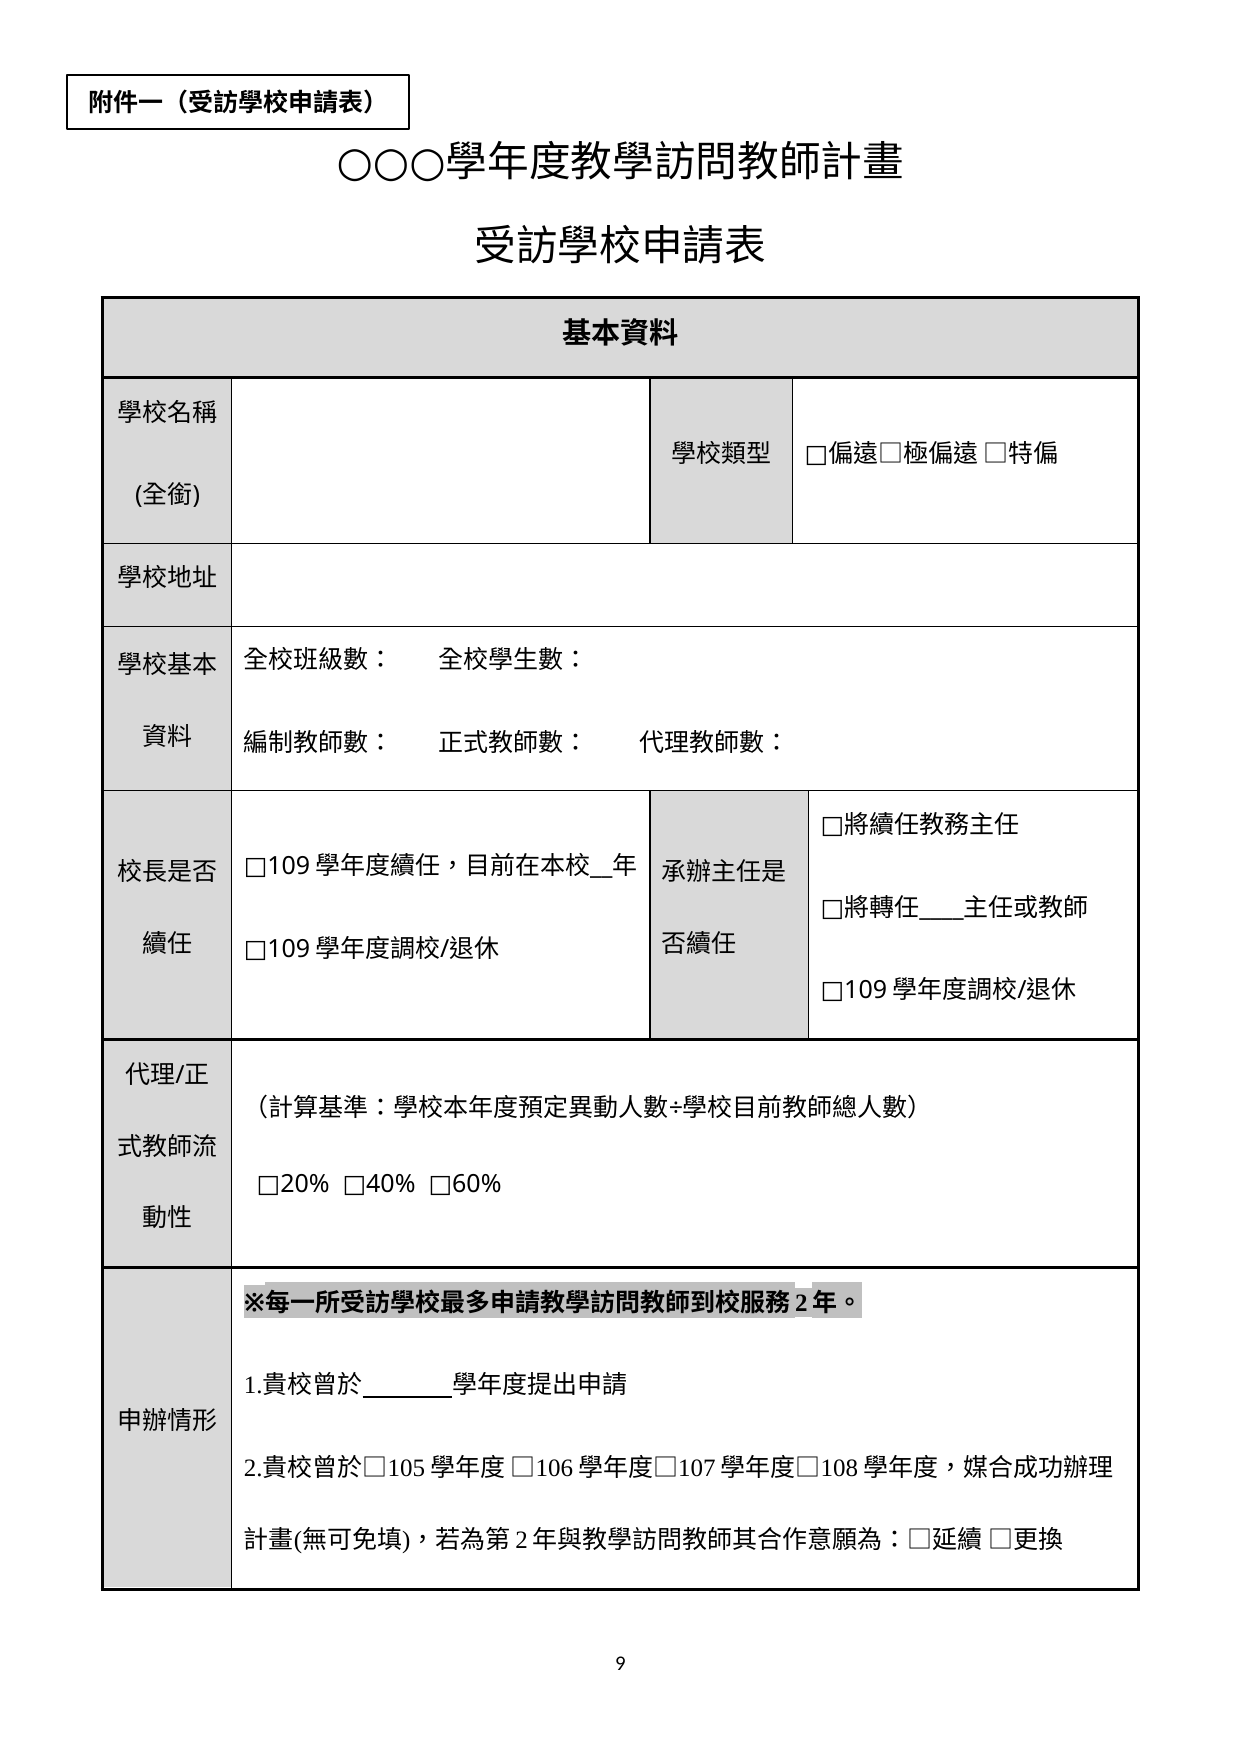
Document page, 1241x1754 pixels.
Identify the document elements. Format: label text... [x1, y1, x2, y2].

table_cell □將續任教務主任 □將轉任____主任或教師 □109學年度調校/退休 [809, 791, 1137, 1038]
table_cell 學校基本資料 [104, 627, 231, 790]
table_cell 申辦情形 [104, 1269, 231, 1587]
table_cell 學校地址 [104, 544, 231, 626]
table_cell [232, 544, 1137, 626]
table_cell [232, 379, 649, 543]
table_cell 承辦主任是否續任 [651, 791, 808, 1038]
table_cell □109學年度續任，目前在本校__年 □109學年度調校/退休 [232, 791, 649, 1038]
text 受訪學校申請表 [148, 212, 1092, 272]
table_cell 學校名稱 (全銜) [104, 379, 231, 543]
table_cell □偏遠□極偏遠 □特偏 [793, 379, 1137, 543]
table_cell 校長是否續任 [104, 791, 231, 1038]
table_cell （計算基準：學校本年度預定異動人數÷學校目前教師總人數） □20% □40% □60% [232, 1041, 1137, 1266]
table_cell 學校類型 [651, 379, 792, 543]
table_cell 全校班級數： 全校學生數： 編制教師數： 正式教師數： 代理教師數： [232, 627, 1137, 790]
table_cell 代理/正式教師流動性 [104, 1041, 231, 1266]
text ○○○學年度教學訪問教師計畫 [148, 128, 1092, 188]
table_header 基本資料 [104, 299, 1137, 376]
table_cell ※每一所受訪學校最多申請教學訪問教師到校服務2年。 1.貴校曾於 學年度提出申請 2.貴校曾於□105學年度 □106學年度□107學年度□108學年度，媒合成功辦理計畫(無可免填)，若為第2年與教學訪問教師其合作意願為：□延續 □更換 [232, 1269, 1137, 1587]
